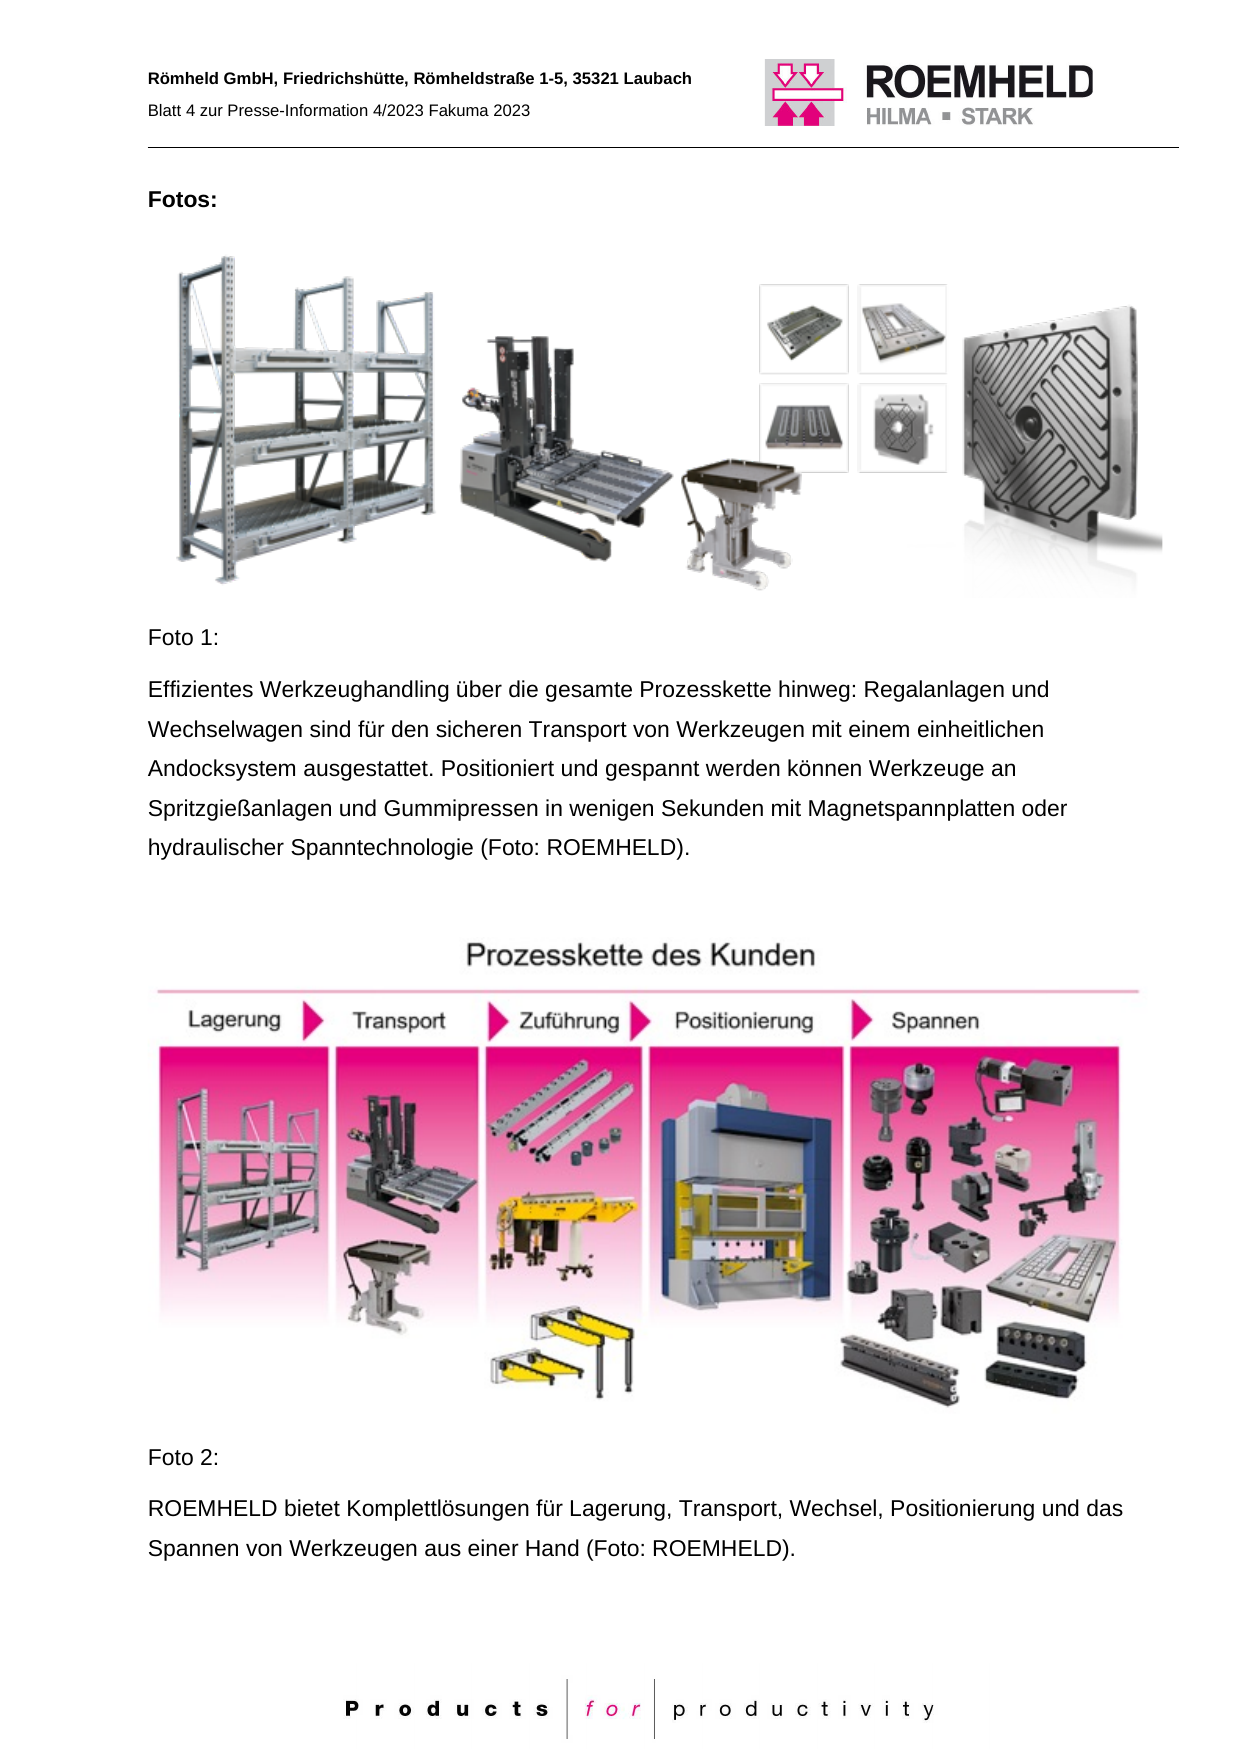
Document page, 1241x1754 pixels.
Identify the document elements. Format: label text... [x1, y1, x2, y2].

picture [147, 937, 1163, 1417]
text Effizientes Werkzeughandling über die gesamte Prozesskette hinweg: Regalanlagen und Wechselwagen sind für den sicheren Transport von Werkzeugen mit einem einheitlichen Andocksystem ausgestattet. Positioniert und gespannt werden können Werkzeuge an Spritzgießanlagen und Gummipressen in wenigen Sekunden mit Magnetspannplatten oder hydraulischer Spanntechnologie (Foto: ROEMHELD). [148, 676, 1162, 860]
text Foto 1: [148, 624, 1162, 650]
text Fotos: [148, 186, 892, 213]
picture [147, 238, 1163, 598]
text Foto 2: [148, 1443, 1162, 1470]
picture [763, 59, 1093, 126]
picture [299, 1663, 990, 1749]
text ROEMHELD bietet Komplettlösungen für Lagerung, Transport, Wechsel, Positionierung und das Spannen von Werkzeugen aus einer Hand (Foto: ROEMHELD). [148, 1495, 1162, 1561]
